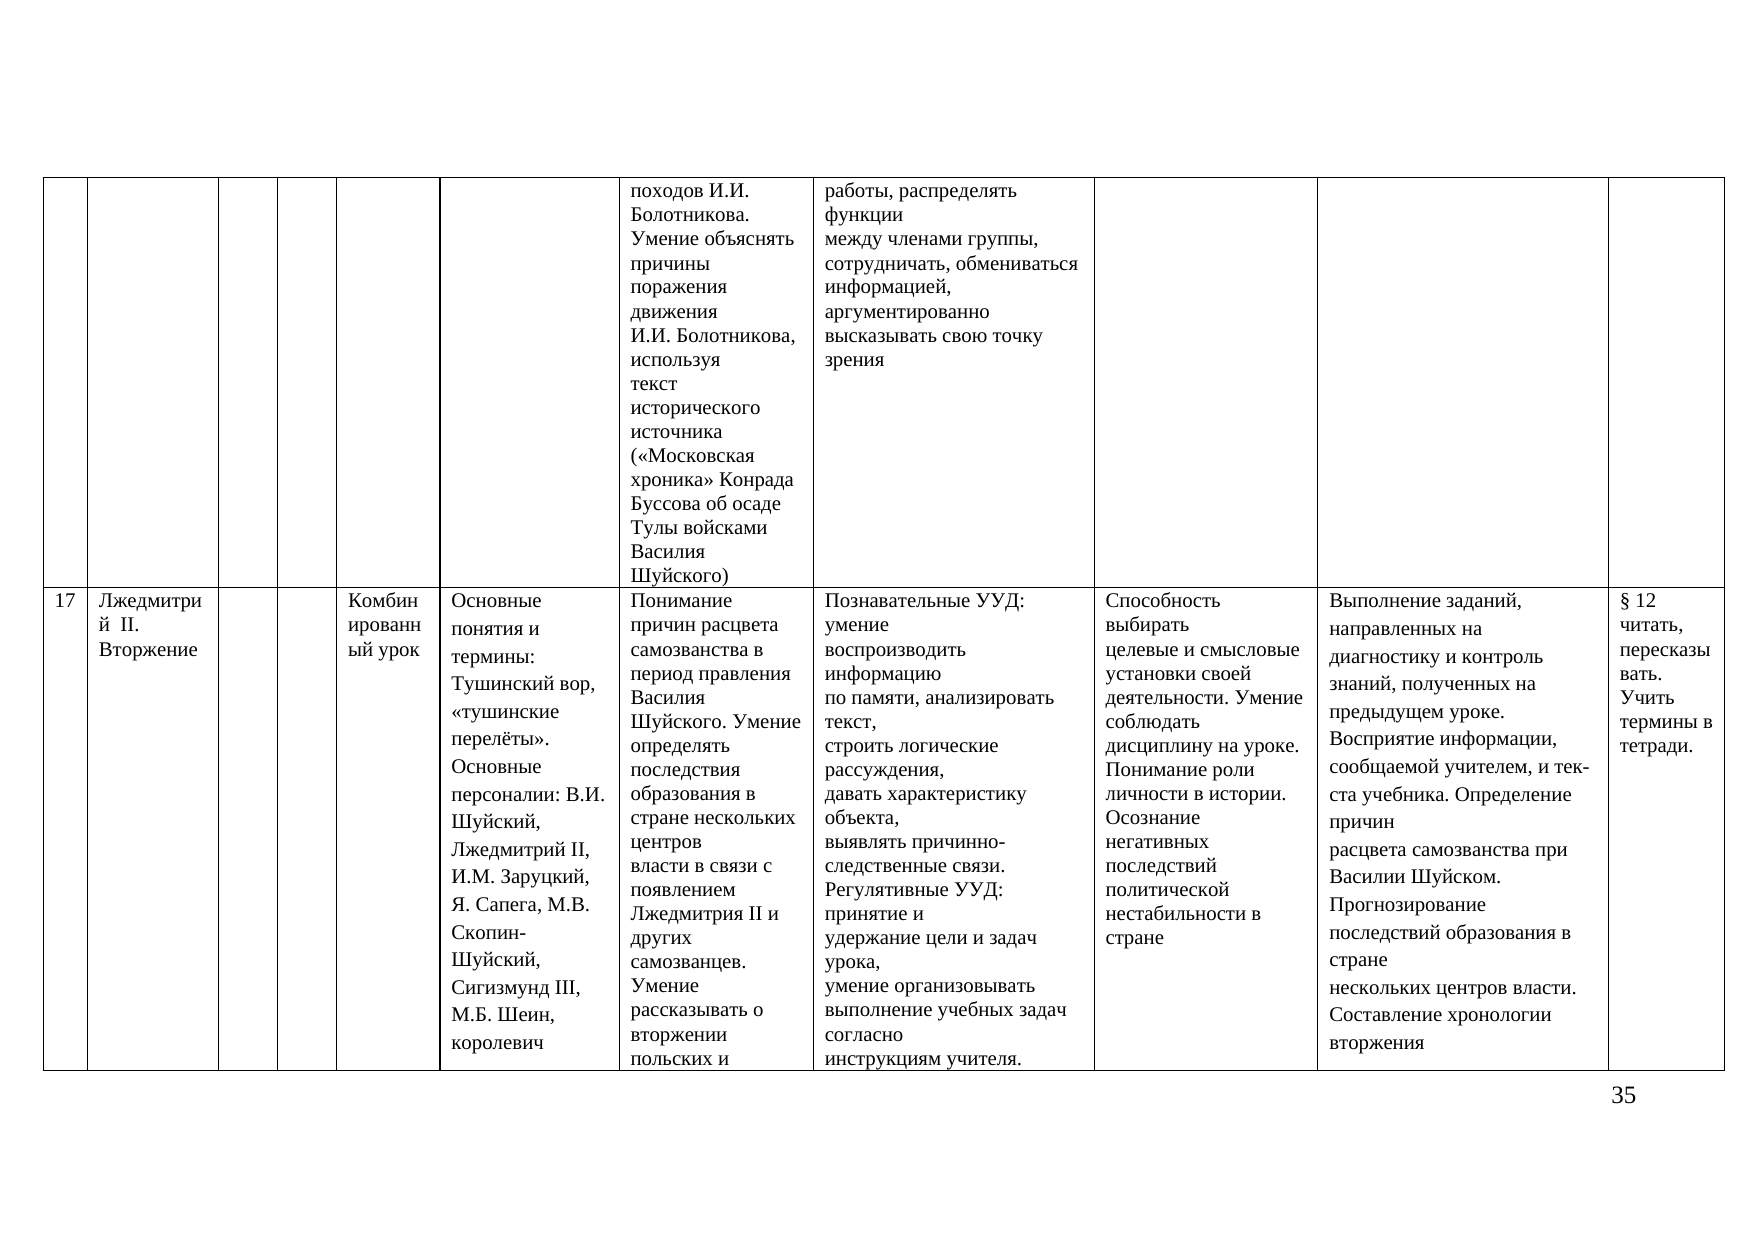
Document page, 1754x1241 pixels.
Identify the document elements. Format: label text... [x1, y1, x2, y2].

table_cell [814, 588, 1094, 1069]
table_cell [337, 588, 439, 1069]
table_cell [219, 178, 277, 587]
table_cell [814, 178, 1094, 587]
table_cell [278, 588, 336, 1069]
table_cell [620, 588, 813, 1069]
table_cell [88, 588, 218, 1069]
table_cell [441, 178, 619, 587]
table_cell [88, 178, 218, 587]
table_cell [1318, 588, 1608, 1069]
table_cell [219, 588, 277, 1069]
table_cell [337, 178, 439, 587]
table_cell 17 [44, 588, 87, 1069]
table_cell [441, 588, 619, 1069]
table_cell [1609, 178, 1724, 587]
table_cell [1318, 178, 1608, 587]
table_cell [620, 178, 813, 587]
table_cell 16 [44, 178, 87, 587]
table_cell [1095, 178, 1317, 587]
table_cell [1095, 588, 1317, 1069]
table_cell [278, 178, 336, 587]
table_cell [1609, 588, 1724, 1069]
